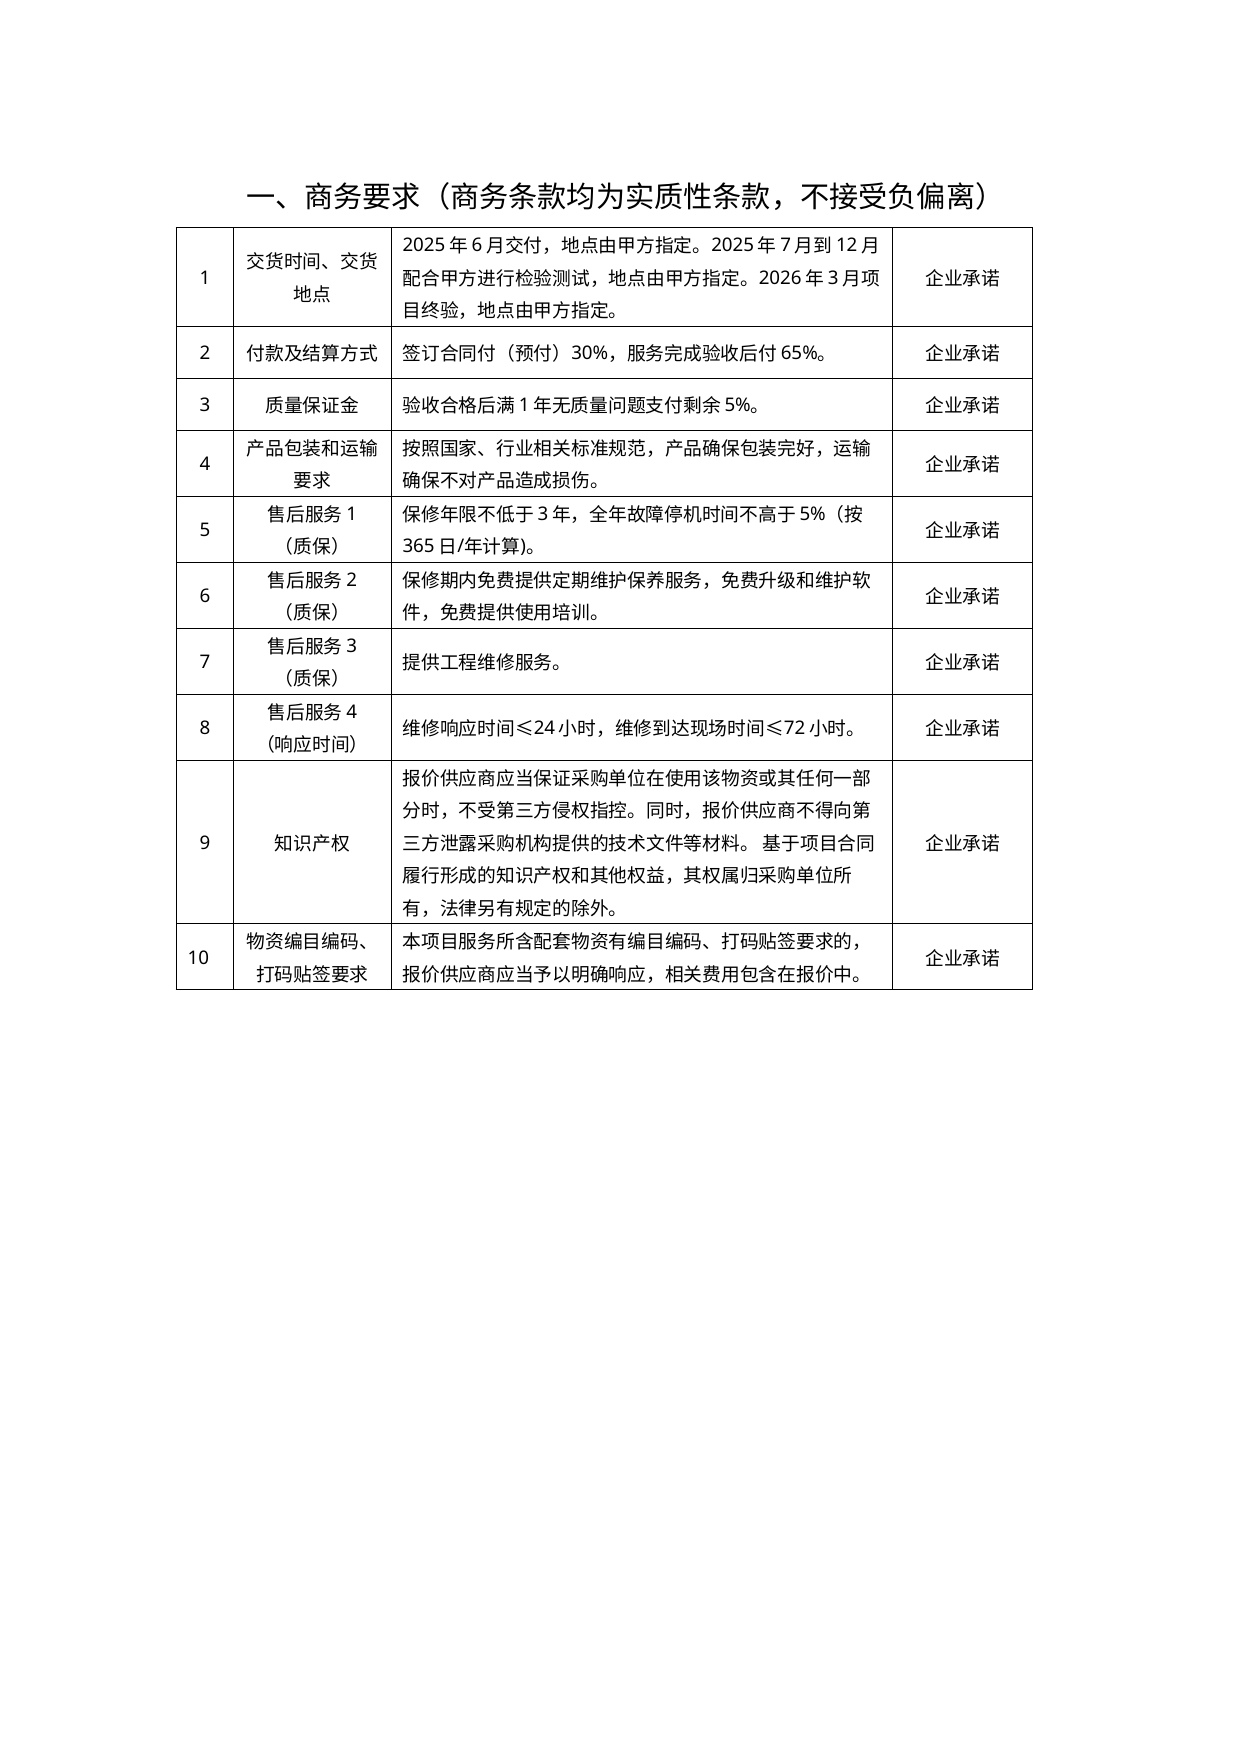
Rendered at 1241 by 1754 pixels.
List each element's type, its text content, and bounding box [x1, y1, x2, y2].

table_cell 4 [177, 431, 233, 496]
table_header 交货时间、交货地点 [234, 228, 391, 326]
table_cell 按照国家、行业相关标准规范，产品确保包装完好，运输确保不对产品造成损伤。 [392, 431, 892, 496]
table_cell 9 [177, 761, 233, 923]
table_cell 签订合同付（预付）30%，服务完成验收后付65%。 [392, 327, 892, 377]
table_cell 企业承诺 [893, 563, 1032, 628]
table_cell 保修期内免费提供定期维护保养服务，免费升级和维护软件，免费提供使用培训。 [392, 563, 892, 628]
table_cell 产品包装和运输要求 [234, 431, 391, 496]
table_cell 3 [177, 379, 233, 429]
table_cell 企业承诺 [893, 629, 1032, 694]
table_cell 售后服务2 （质保） [234, 563, 391, 628]
table_cell 保修年限不低于3年，全年故障停机时间不高于5%（按365日/年计算)。 [392, 497, 892, 562]
table_cell 10 [177, 924, 233, 989]
table_cell 维修响应时间≤24小时，维修到达现场时间≤72小时。 [392, 695, 892, 760]
table_cell 本项目服务所含配套物资有编目编码、打码贴签要求的，报价供应商应当予以明确响应，相关费用包含在报价中。 [392, 924, 892, 989]
table_cell 报价供应商应当保证采购单位在使用该物资或其任何一部分时，不受第三方侵权指控。同时，报价供应商不得向第三方泄露采购机构提供的技术文件等材料。 基于项目合同履行形成的知识产权和其他权益，其权属归采购单位所有，法律另有规定的除外。 [392, 761, 892, 923]
table_cell 企业承诺 [893, 327, 1032, 377]
table_cell 付款及结算方式 [234, 327, 391, 377]
table_cell 知识产权 [234, 761, 391, 923]
table_cell 质量保证金 [234, 379, 391, 429]
table_cell 售后服务4 （响应时间） [234, 695, 391, 760]
table_cell 企业承诺 [893, 761, 1032, 923]
table_cell 物资编目编码、打码贴签要求 [234, 924, 391, 989]
table_cell 5 [177, 497, 233, 562]
table_cell 验收合格后满1年无质量问题支付剩余5%。 [392, 379, 892, 429]
table_cell 企业承诺 [893, 379, 1032, 429]
table_header 1 [177, 228, 233, 326]
subtitle 一、商务要求（商务条款均为实质性条款，不接受负偏离） [187, 162, 1053, 227]
table_header 企业承诺 [893, 228, 1032, 326]
table_cell 企业承诺 [893, 924, 1032, 989]
table_cell 8 [177, 695, 233, 760]
table_cell 售后服务1 （质保） [234, 497, 391, 562]
table_cell 企业承诺 [893, 431, 1032, 496]
table_cell 6 [177, 563, 233, 628]
table_cell 7 [177, 629, 233, 694]
table_cell 提供工程维修服务。 [392, 629, 892, 694]
table_cell 2 [177, 327, 233, 377]
table_header 2025年6月交付，地点由甲方指定。2025年7月到12月配合甲方进行检验测试，地点由甲方指定。2026年3月项目终验，地点由甲方指定。 [392, 228, 892, 326]
table_cell 售后服务3 （质保） [234, 629, 391, 694]
table_cell 企业承诺 [893, 497, 1032, 562]
table_cell 企业承诺 [893, 695, 1032, 760]
